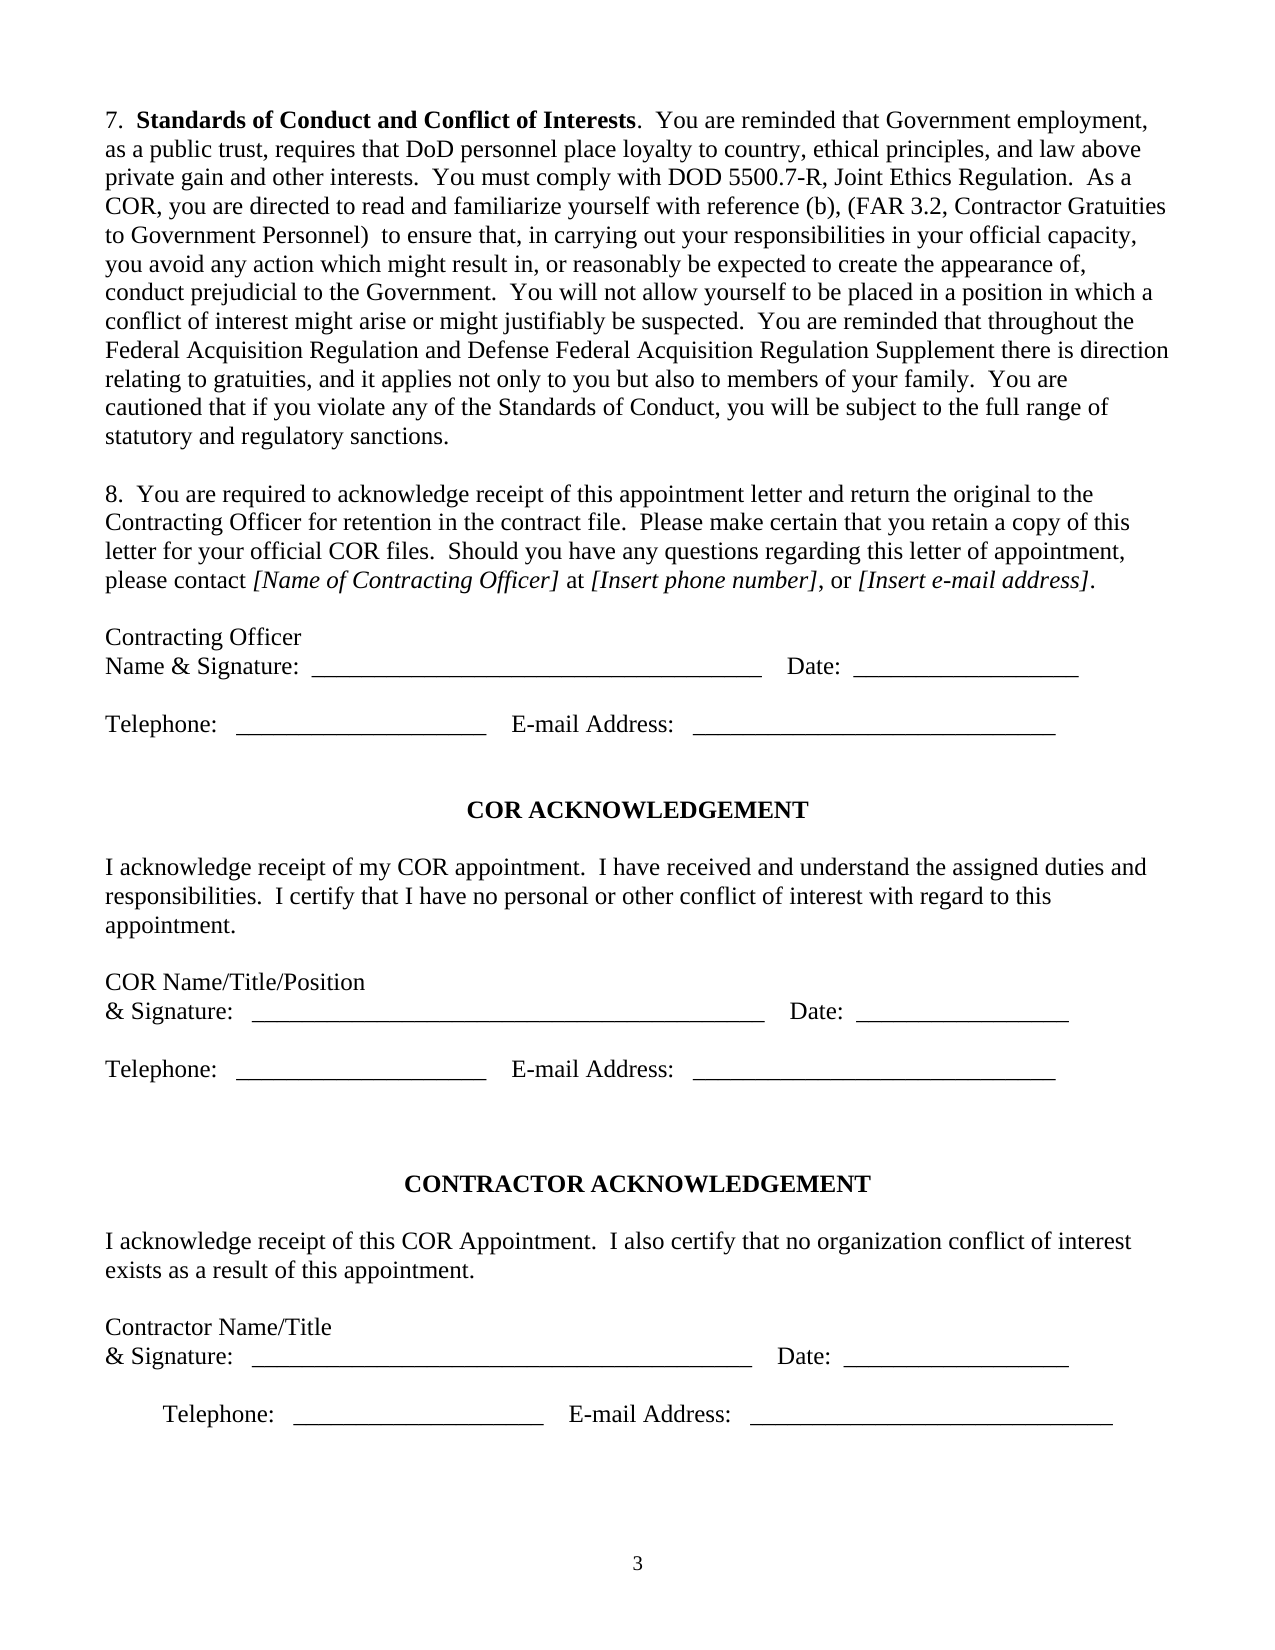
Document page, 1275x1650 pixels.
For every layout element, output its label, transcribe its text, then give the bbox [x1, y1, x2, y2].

text COR Name/Title/Position [105, 967, 1170, 996]
text Contracting Officer [105, 622, 1170, 651]
text Telephone: ____________________ E-mail Address: _____________________________ [105, 709, 1170, 737]
text Contractor Name/Title [105, 1312, 1170, 1341]
text & Signature: _________________________________________ Date: _________________ [105, 996, 1170, 1025]
text 7. Standards of Conduct and Conflict of Interests. You are reminded that Government employment, as a public trust, requires that DoD personnel place loyalty to country, ethical principles, and law above private gain and other interests. You must comply with DOD 5500.7-R, Joint Ethics Regulation. As a COR, you are directed to read and familiarize yourself with reference (b), (FAR 3.2, Contractor Gratuities to Government Personnel) to ensure that, in carrying out your responsibilities in your official capacity, you avoid any action which might result in, or reasonably be expected to create the appearance of, conduct prejudicial to the Government. You will not allow yourself to be placed in a position in which a conflict of interest might arise or might justifiably be suspected. You are reminded that throughout the Federal Acquisition Regulation and Defense Federal Acquisition Regulation Supplement there is direction relating to gratuities, and it applies not only to you but also to members of your family. You are cautioned that if you violate any of the Standards of Conduct, you will be subject to the full range of statutory and regulatory sanctions. [105, 105, 1170, 450]
text CONTRACTOR ACKNOWLEDGEMENT [105, 1169, 1170, 1197]
text & Signature: ________________________________________ Date: __________________ [105, 1341, 1170, 1370]
text 8. You are required to acknowledge receipt of this appointment letter and return the original to the Contracting Officer for retention in the contract file. Please make certain that you retain a copy of this letter for your official COR files. Should you have any questions regarding this letter of appointment, please contact [Name of Contracting Officer] at [Insert phone number], or [Insert e-mail address]. [105, 479, 1170, 594]
text Telephone: ____________________ E-mail Address: _____________________________ [105, 1399, 1170, 1427]
text Telephone: ____________________ E-mail Address: _____________________________ [105, 1054, 1170, 1082]
text I acknowledge receipt of this COR Appointment. I also certify that no organization conflict of interest exists as a result of this appointment. [105, 1226, 1170, 1284]
text I acknowledge receipt of my COR appointment. I have received and understand the assigned duties and responsibilities. I certify that I have no personal or other conflict of interest with regard to this appointment. [105, 852, 1170, 939]
text COR ACKNOWLEDGEMENT [105, 795, 1170, 824]
text Name & Signature: ____________________________________ Date: __________________ [105, 651, 1170, 680]
